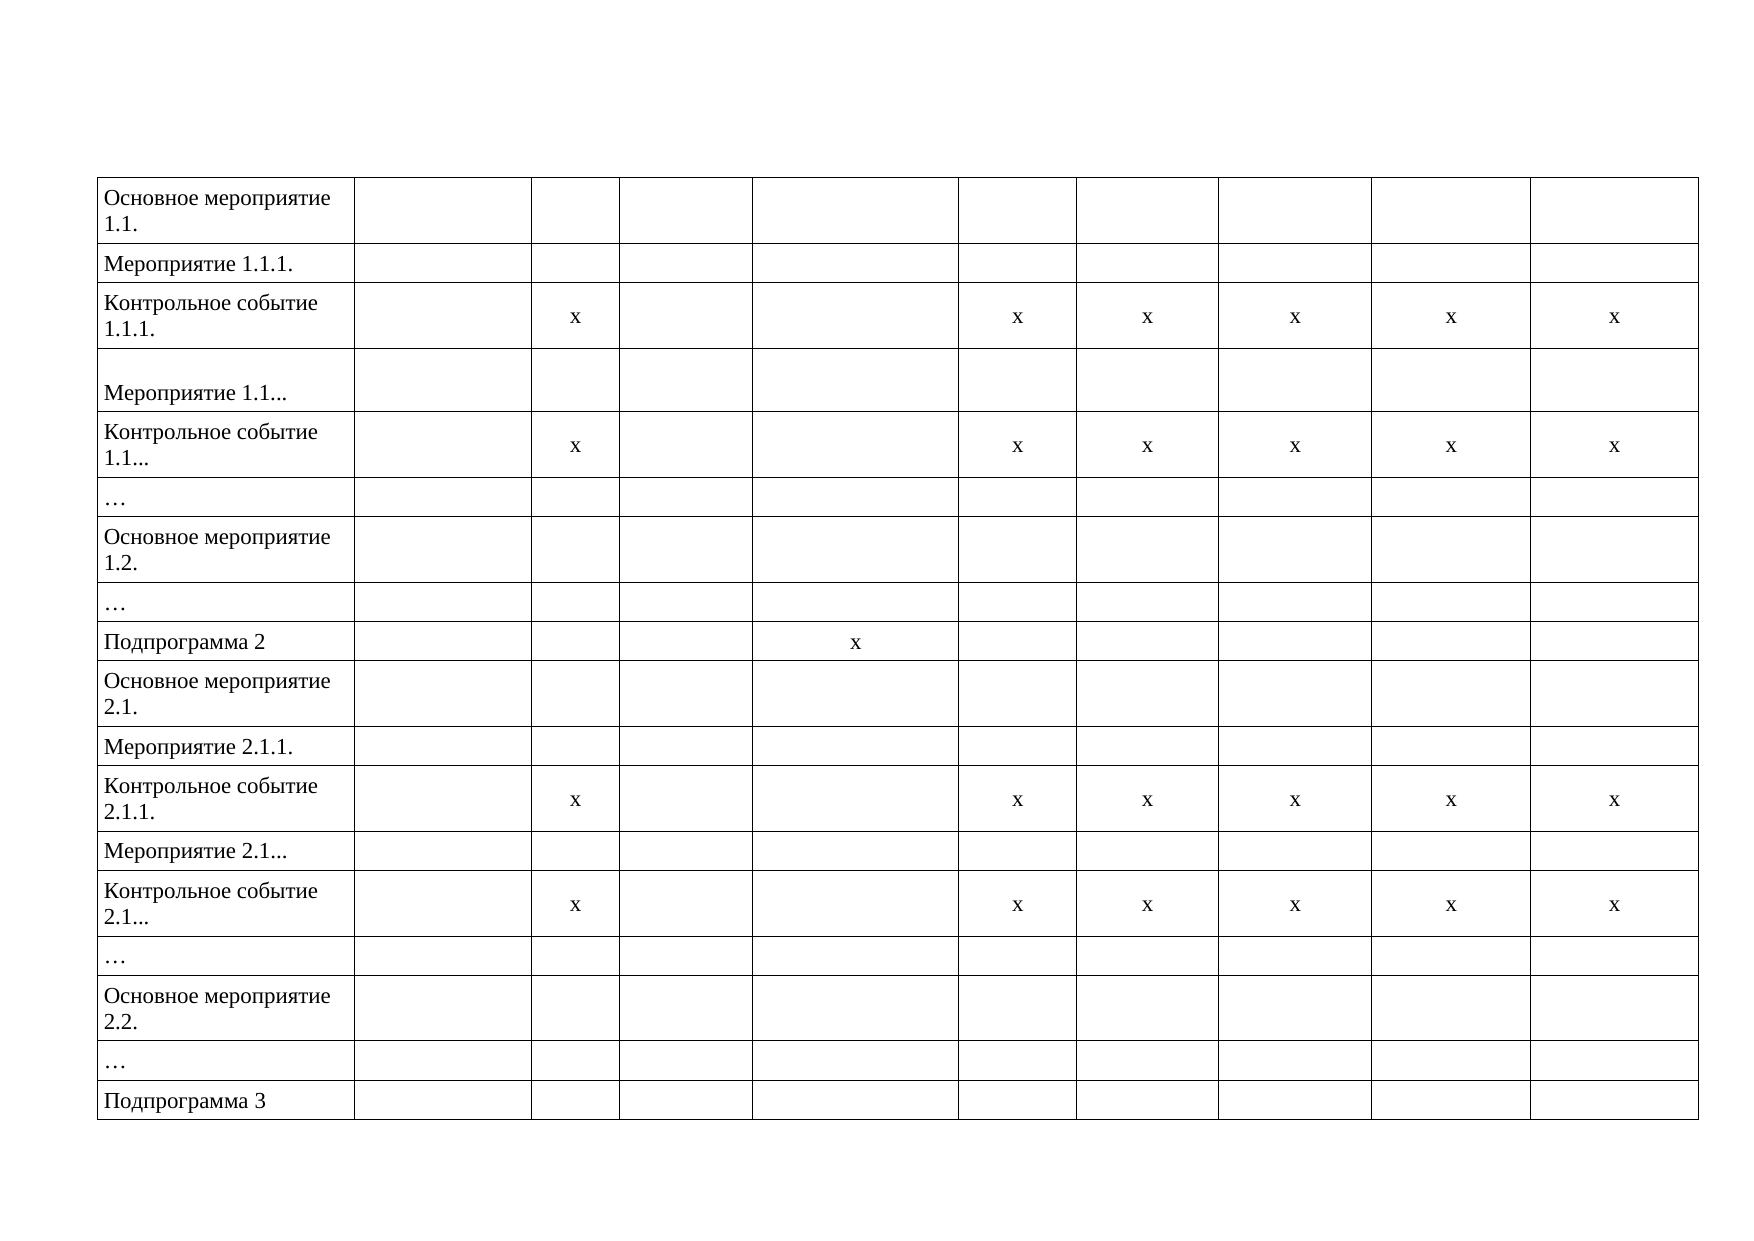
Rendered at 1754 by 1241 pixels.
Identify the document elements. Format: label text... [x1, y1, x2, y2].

table_cell [532, 478, 619, 516]
table_cell [1372, 727, 1530, 765]
table_cell [355, 412, 531, 477]
table_cell [753, 871, 958, 936]
table_cell х [959, 283, 1076, 348]
table_cell Подпрограмма 3 [98, 1081, 354, 1119]
table_cell [959, 937, 1076, 975]
table_cell Основное мероприятие 1.2. [98, 517, 354, 582]
table_cell [355, 178, 531, 243]
table_cell [620, 727, 752, 765]
table_cell [753, 517, 958, 582]
table_cell х [959, 871, 1076, 936]
table_cell [620, 871, 752, 936]
table_cell [1531, 622, 1698, 660]
table_cell [1077, 244, 1218, 282]
table_cell [620, 178, 752, 243]
table_cell [1372, 349, 1530, 411]
table_cell [753, 349, 958, 411]
table_cell [620, 412, 752, 477]
table_cell [620, 244, 752, 282]
table_cell [1531, 583, 1698, 621]
table_cell [1531, 976, 1698, 1040]
table_cell [1219, 727, 1371, 765]
table_cell [532, 976, 619, 1040]
table_cell х [1077, 412, 1218, 477]
table_cell [1077, 349, 1218, 411]
table_cell [1219, 661, 1371, 726]
table_cell [1531, 244, 1698, 282]
table_cell Мероприятие 1.1.1. [98, 244, 354, 282]
table_cell [959, 244, 1076, 282]
table_cell [532, 1081, 619, 1119]
table_cell [355, 976, 531, 1040]
table_cell х [1077, 283, 1218, 348]
table_cell [355, 349, 531, 411]
table_cell [959, 976, 1076, 1040]
table_cell [532, 349, 619, 411]
table_cell х [1372, 283, 1530, 348]
table_cell х [1372, 412, 1530, 477]
table_cell [959, 1081, 1076, 1119]
table_cell [753, 832, 958, 870]
table_cell [1077, 622, 1218, 660]
table_cell Основное мероприятие 2.1. [98, 661, 354, 726]
table_cell [355, 517, 531, 582]
table_cell [1219, 349, 1371, 411]
table_cell [532, 727, 619, 765]
table_cell [1077, 517, 1218, 582]
table_cell [620, 349, 752, 411]
table_cell [620, 766, 752, 831]
table_cell [1372, 937, 1530, 975]
table_cell [1219, 1041, 1371, 1080]
table_cell Основное мероприятие 1.1. [98, 178, 354, 243]
table_cell [620, 832, 752, 870]
table_cell [620, 478, 752, 516]
table_cell [753, 244, 958, 282]
table_cell … [98, 583, 354, 621]
table_cell Контрольное событие 2.1... [98, 871, 354, 936]
table_cell х [1077, 871, 1218, 936]
table_cell х [532, 412, 619, 477]
table_cell [1531, 1081, 1698, 1119]
table_cell [355, 244, 531, 282]
table_cell [1531, 1041, 1698, 1080]
table_cell [1077, 727, 1218, 765]
table_cell Контрольное событие 2.1.1. [98, 766, 354, 831]
table_cell [355, 622, 531, 660]
table_cell [1077, 1041, 1218, 1080]
table_cell [1531, 661, 1698, 726]
table_cell [620, 937, 752, 975]
table_cell [1372, 976, 1530, 1040]
table_cell [355, 766, 531, 831]
table_cell [1372, 832, 1530, 870]
table_cell [1531, 349, 1698, 411]
table_cell [1077, 178, 1218, 243]
table_cell [1219, 478, 1371, 516]
table_cell [355, 478, 531, 516]
table_cell [1531, 832, 1698, 870]
table_cell х [753, 622, 958, 660]
table_cell х [1219, 283, 1371, 348]
table_cell … [98, 478, 354, 516]
table_cell [753, 1081, 958, 1119]
table_cell [620, 283, 752, 348]
table_cell [1531, 937, 1698, 975]
table_cell [1372, 178, 1530, 243]
table_cell [753, 412, 958, 477]
table_cell х [1219, 871, 1371, 936]
table_cell [1372, 622, 1530, 660]
table_cell [1219, 832, 1371, 870]
table_cell [355, 1081, 531, 1119]
table_cell [355, 832, 531, 870]
table_cell [532, 178, 619, 243]
table_cell [620, 976, 752, 1040]
table_cell [532, 832, 619, 870]
table_cell [355, 871, 531, 936]
table_cell х [1372, 871, 1530, 936]
table_cell [753, 727, 958, 765]
table_cell [753, 976, 958, 1040]
table_cell [1372, 661, 1530, 726]
table_cell [959, 583, 1076, 621]
table_cell [1219, 178, 1371, 243]
table_cell [532, 517, 619, 582]
table_cell [959, 349, 1076, 411]
table_cell [532, 937, 619, 975]
table_cell [1219, 937, 1371, 975]
table_cell Мероприятие 2.1... [98, 832, 354, 870]
table_cell х [1531, 871, 1698, 936]
table_cell [753, 937, 958, 975]
table_cell Мероприятие 2.1.1. [98, 727, 354, 765]
table_cell [532, 244, 619, 282]
table_cell [1219, 1081, 1371, 1119]
table_cell [753, 766, 958, 831]
table_cell [1219, 244, 1371, 282]
table_cell [753, 1041, 958, 1080]
table_cell [1219, 976, 1371, 1040]
table_cell [753, 583, 958, 621]
table_cell … [98, 937, 354, 975]
table_cell [1077, 1081, 1218, 1119]
table_cell х [1531, 412, 1698, 477]
table_cell [1077, 976, 1218, 1040]
table_cell [959, 727, 1076, 765]
table_cell [753, 283, 958, 348]
table_cell х [1219, 766, 1371, 831]
table_cell х [532, 871, 619, 936]
table_cell [1531, 478, 1698, 516]
table_cell [1077, 937, 1218, 975]
table_cell х [959, 766, 1076, 831]
table_cell [620, 1041, 752, 1080]
table_cell [1219, 583, 1371, 621]
table_cell [1077, 583, 1218, 621]
table_cell Мероприятие 1.1... [98, 349, 354, 411]
table_cell х [1372, 766, 1530, 831]
table_cell [1372, 583, 1530, 621]
table_cell Основное мероприятие 2.2. [98, 976, 354, 1040]
table_cell [753, 178, 958, 243]
table_cell [620, 1081, 752, 1119]
table_cell [959, 478, 1076, 516]
table_cell [1531, 178, 1698, 243]
table_cell х [959, 412, 1076, 477]
table_cell [1077, 478, 1218, 516]
table_cell [355, 1041, 531, 1080]
table_cell [1531, 727, 1698, 765]
table_cell х [1077, 766, 1218, 831]
table_cell [355, 661, 531, 726]
table_cell … [98, 1041, 354, 1080]
table_cell [1372, 244, 1530, 282]
table_cell [620, 517, 752, 582]
table_cell х [1531, 766, 1698, 831]
table_cell [959, 661, 1076, 726]
table_cell [959, 622, 1076, 660]
table_cell [532, 1041, 619, 1080]
table_cell [1077, 661, 1218, 726]
table_cell [355, 583, 531, 621]
table_cell [355, 937, 531, 975]
table_cell [1531, 517, 1698, 582]
table_cell [1219, 622, 1371, 660]
table_cell х [1219, 412, 1371, 477]
table_cell [959, 517, 1076, 582]
table_cell Подпрограмма 2 [98, 622, 354, 660]
table_cell [1372, 1081, 1530, 1119]
table_cell [959, 832, 1076, 870]
table_cell [1372, 1041, 1530, 1080]
table_cell [959, 178, 1076, 243]
table_cell х [1531, 283, 1698, 348]
table_cell [753, 661, 958, 726]
table_cell [532, 661, 619, 726]
table_cell Контрольное событие 1.1.1. [98, 283, 354, 348]
table_cell х [532, 283, 619, 348]
table_cell [620, 583, 752, 621]
table_cell [355, 283, 531, 348]
table_cell [753, 478, 958, 516]
table_cell [532, 622, 619, 660]
table_cell [355, 727, 531, 765]
table_cell [1372, 517, 1530, 582]
table_cell [959, 1041, 1076, 1080]
table_cell [1219, 517, 1371, 582]
table_cell [532, 583, 619, 621]
table_cell х [532, 766, 619, 831]
table_cell [620, 661, 752, 726]
table_cell [620, 622, 752, 660]
table_cell [1077, 832, 1218, 870]
table_cell Контрольное событие 1.1... [98, 412, 354, 477]
table_cell [1372, 478, 1530, 516]
